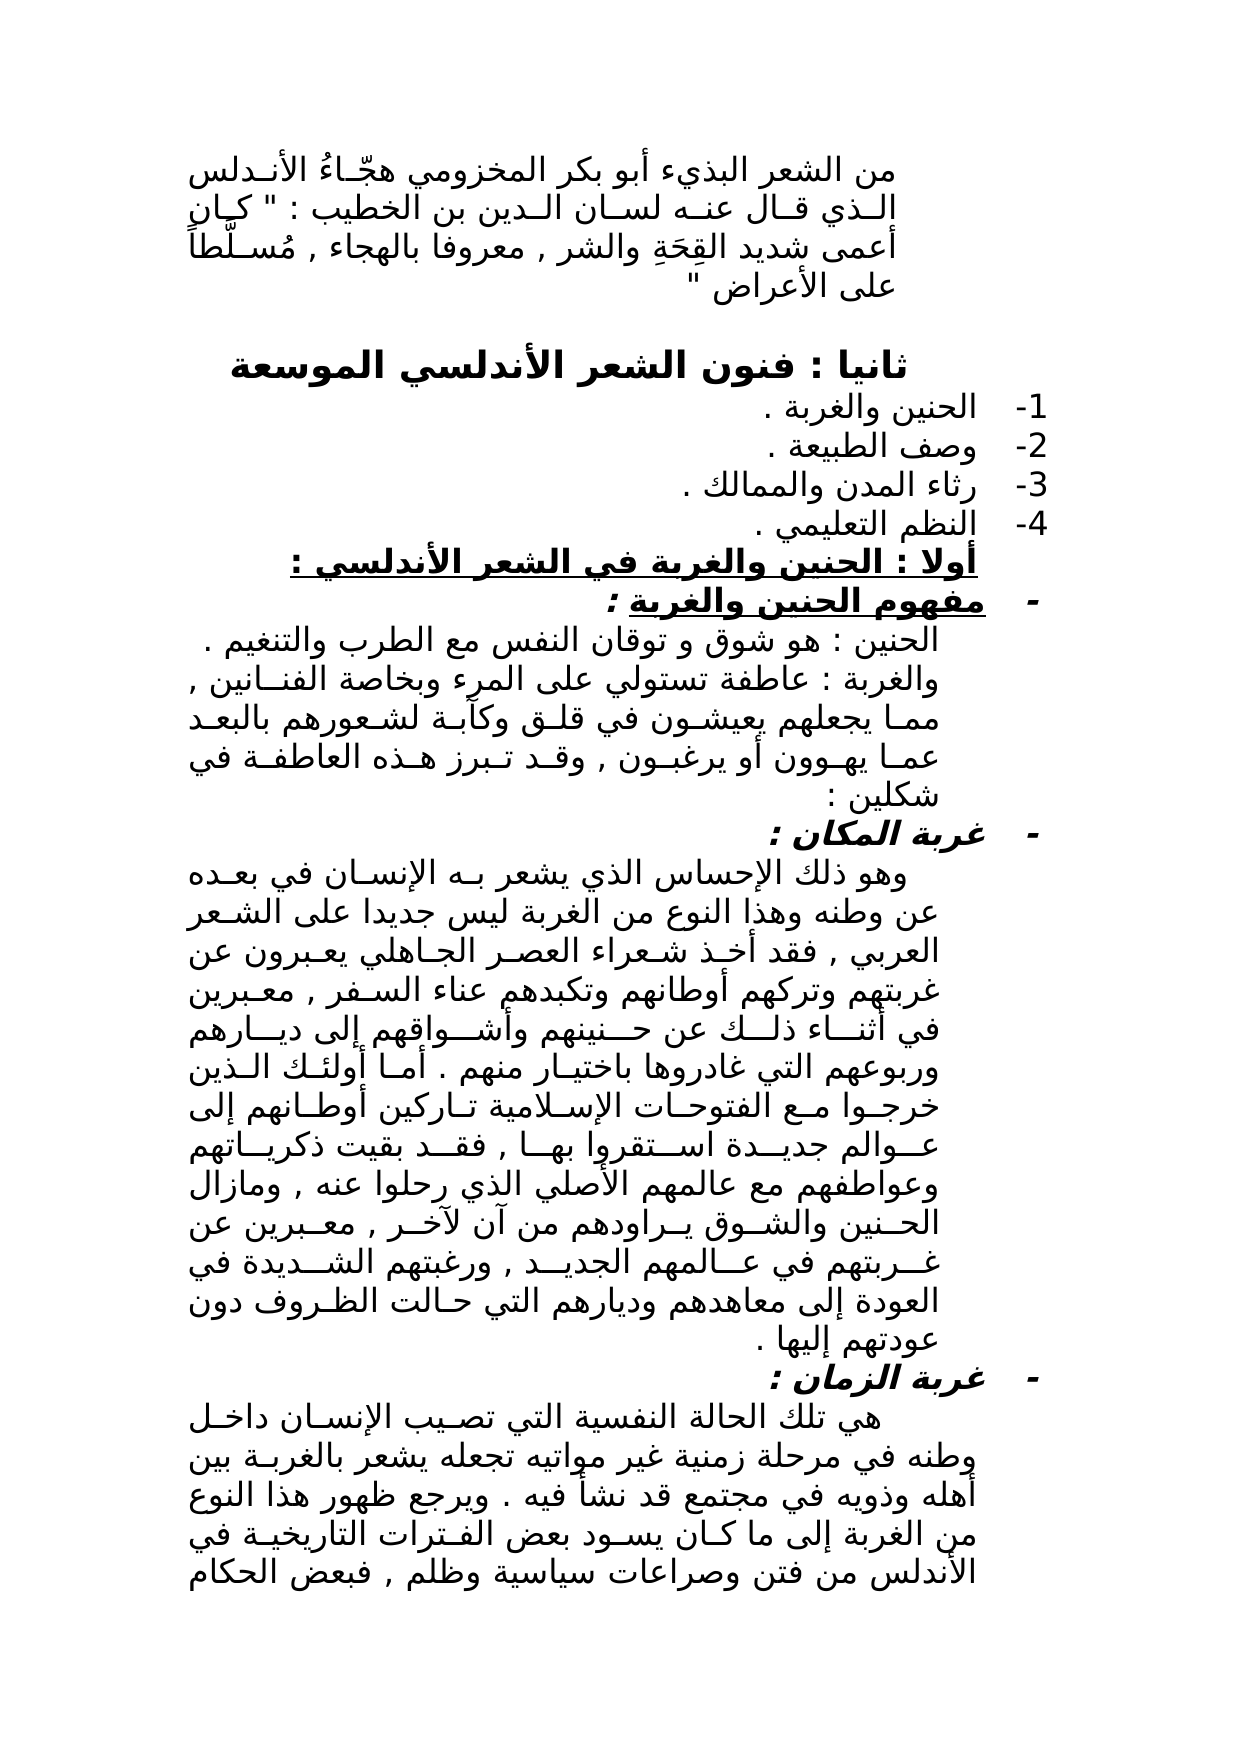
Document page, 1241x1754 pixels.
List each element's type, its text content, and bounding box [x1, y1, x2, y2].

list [187, 150, 934, 305]
list وصف الطبيعة . [187, 426, 1015, 465]
text أولا : الحنين والغربة في الشعر الأندلسي : [187, 543, 978, 582]
list مفهوم الحنين والغربة : [187, 582, 1023, 621]
text ثانيا : فنون الشعر الأندلسي الموسعة [187, 344, 1053, 387]
text والغربة : عاطفة تستولي على المرء وبخاصة الفنانين , مما يجعلهم يعيشون في قلق وكآبة لشعورهم بالبعد عما يهوون أو يرغبون , وقد تبرز هذه العاطفة في شكلين : [187, 659, 940, 815]
list غربة الزمان : [187, 1359, 1023, 1398]
text وهو ذلك الإحساس الذي يشعر به الإنسان في بعده عن وطنه وهذا النوع من الغربة ليس جديدا على الشعر العربي , فقد أخذ شعراء العصر الجاهلي يعبرون عن غربتهم وتركهم أوطانهم وتكبدهم عناء السفر , معبرين في أثناء ذلك عن حنينهم وأشواقهم إلى ديارهم وربوعهم التي غادروها باختيار منهم . أما أولئك الذين خرجوا مع الفتوحات الإسلامية تاركين أوطانهم إلى عوالم جديدة استقروا بها , فقد بقيت ذكرياتهم وعواطفهم مع عالمهم الأصلي الذي رحلوا عنه , ومازال الحنين والشوق يراودهم من آن لآخر , معبرين عن غربتهم في عالمهم الجديد , ورغبتهم الشديدة في العودة إلى معاهدهم وديارهم التي حالت الظروف دون عودتهم إليها . [187, 854, 940, 1359]
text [187, 1398, 978, 1592]
list الحنين والغربة . [187, 387, 1015, 426]
list رثاء المدن والممالك . [187, 465, 1015, 504]
list النظم التعليمي . [187, 504, 1015, 543]
text الحنين : هو شوق و توقان النفس مع الطرب والتنغيم . [187, 621, 940, 659]
list غربة المكان : [187, 815, 1023, 854]
